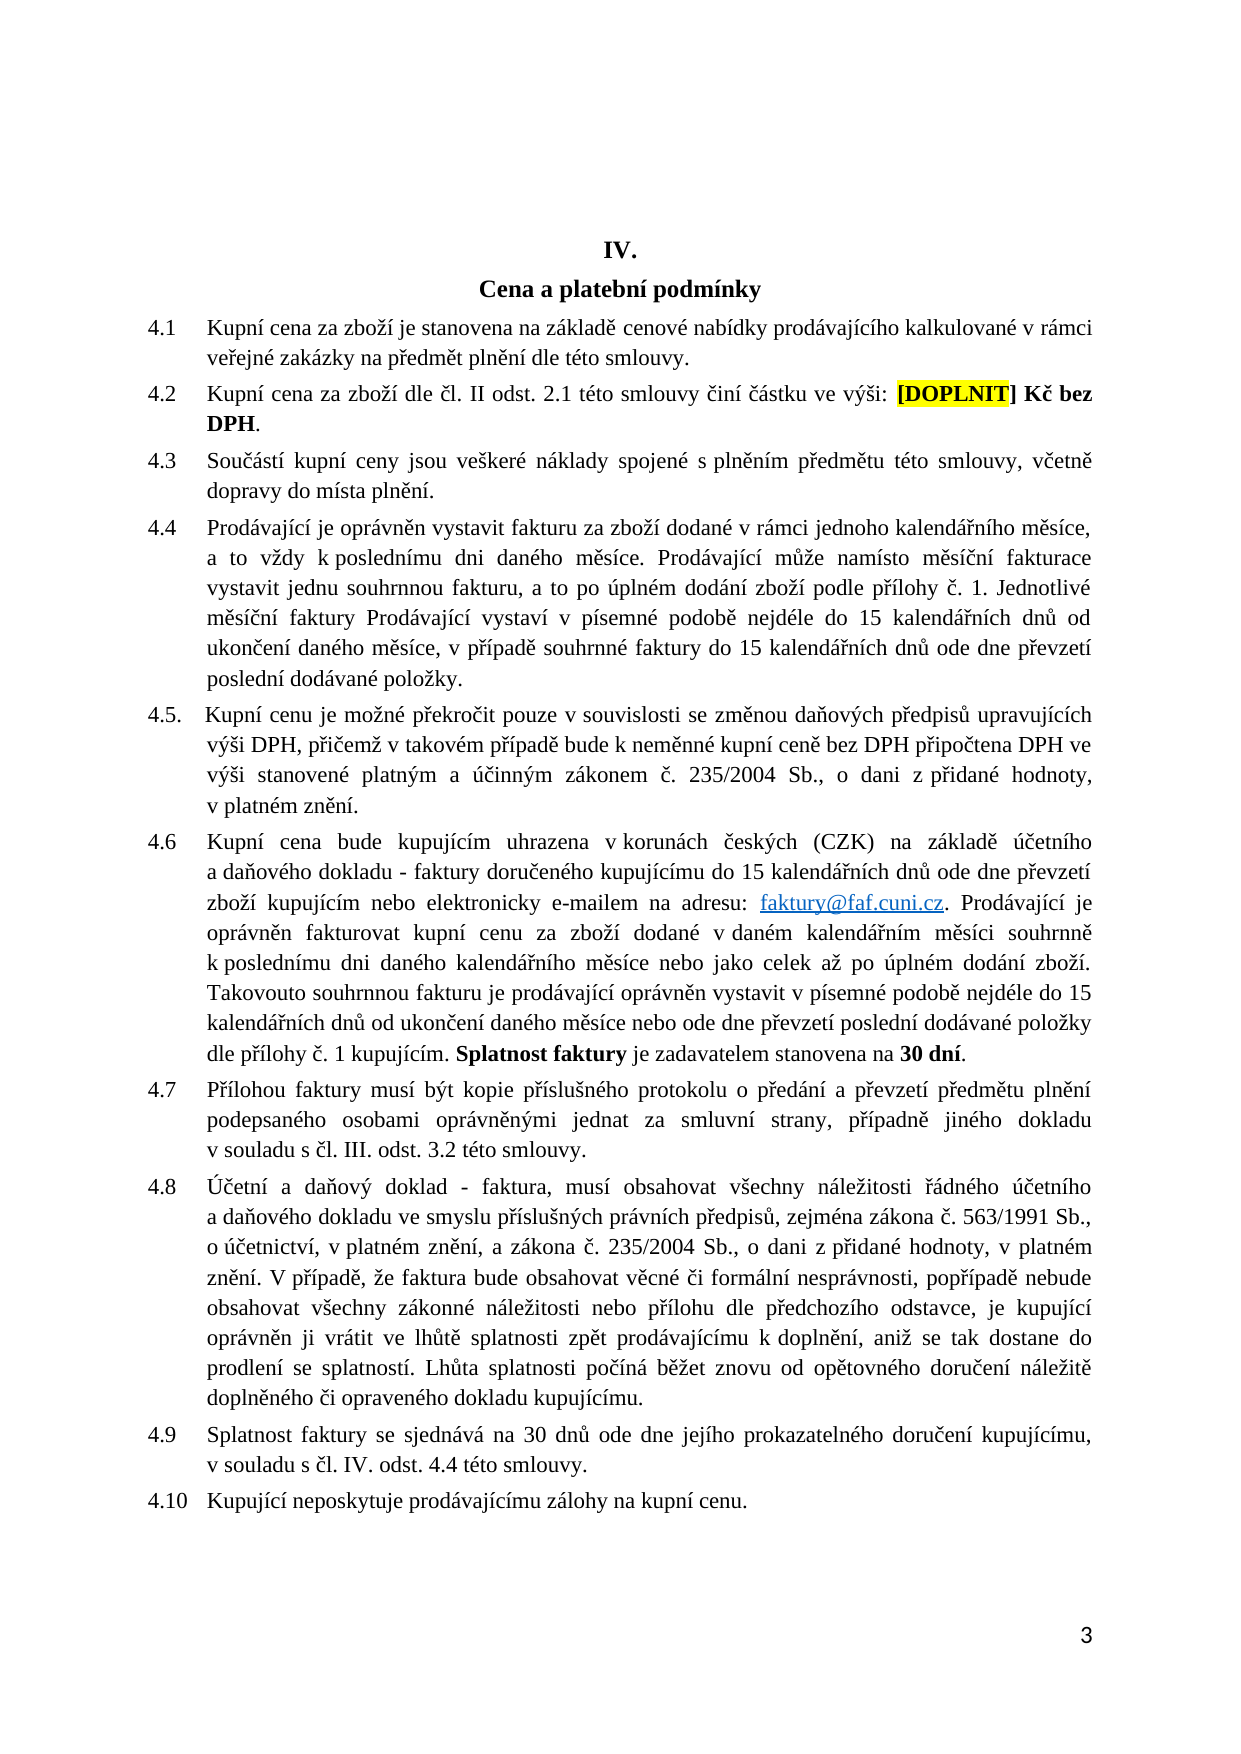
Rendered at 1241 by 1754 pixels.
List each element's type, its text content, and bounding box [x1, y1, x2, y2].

text 4.5. Kupní cenu je možné překročit pouze v souvislosti se změnou daňových předpisů upravujících výši DPH, přičemž v takovém případě bude k neměnné kupní ceně bez DPH připočtena DPH ve výši stanovené platným a účinným zákonem č. 235/2004 Sb., o dani z přidané hodnoty, v platném znění. [148, 701, 1093, 818]
text 4.8 Účetní a daňový doklad - faktura, musí obsahovat všechny náležitosti řádného účetního a daňového dokladu ve smyslu příslušných právních předpisů, zejména zákona č. 563/1991 Sb., o účetnictví, v platném znění, a zákona č. 235/2004 Sb., o dani z přidané hodnoty, v platném znění. V případě, že faktura bude obsahovat věcné či formální nesprávnosti, popřípadě nebude obsahovat všechny zákonné náležitosti nebo přílohu dle předchozího odstavce, je kupující oprávněn ji vrátit ve lhůtě splatnosti zpět prodávajícímu k doplnění, aniž se tak dostane do prodlení se splatností. Lhůta splatnosti počíná běžet znovu od opětovného doručení náležitě doplněného či opraveného dokladu kupujícímu. [148, 1173, 1093, 1411]
text 4.10 Kupující neposkytuje prodávajícímu zálohy na kupní cenu. [148, 1487, 1093, 1514]
text 4.4 Prodávající je oprávněn vystavit fakturu za zboží dodané v rámci jednoho kalendářního měsíce, a to vždy k poslednímu dni daného měsíce. Prodávající může namísto měsíční fakturace vystavit jednu souhrnnou fakturu, a to po úplném dodání zboží podle přílohy č. 1. Jednotlivé měsíční faktury Prodávající vystaví v písemné podobě nejdéle do 15 kalendářních dnů od ukončení daného měsíce, v případě souhrnné faktury do 15 kalendářních dnů ode dne převzetí poslední dodávané položky. [148, 513, 1093, 691]
title Cena a platební podmínky [148, 274, 1093, 303]
text 4.3 Součástí kupní ceny jsou veškeré náklady spojené s plněním předmětu této smlouvy, včetně dopravy do místa plnění. [148, 447, 1093, 503]
text 4.7 Přílohou faktury musí být kopie příslušného protokolu o předání a převzetí předmětu plnění podepsaného osobami oprávněnými jednat za smluvní strany, případně jiného dokladu v souladu s čl. III. odst. 3.2 této smlouvy. [148, 1076, 1093, 1163]
text 4.9 Splatnost faktury se sjednává na 30 dnů ode dne jejího prokazatelného doručení kupujícímu, v souladu s čl. IV. odst. 4.4 této smlouvy. [148, 1421, 1093, 1477]
title IV. [148, 235, 1093, 264]
text 4.1 Kupní cena za zboží je stanovena na základě cenové nabídky prodávajícího kalkulované v rámci veřejné zakázky na předmět plnění dle této smlouvy. [148, 313, 1093, 370]
text 4.6 Kupní cena bude kupujícím uhrazena v korunách českých (CZK) na základě účetního a daňového dokladu - faktury doručeného kupujícímu do 15 kalendářních dnů ode dne převzetí zboží kupujícím nebo elektronicky e-mailem na adresu: faktury@faf.cuni.cz. Prodávající je oprávněn fakturovat kupní cenu za zboží dodané v daném kalendářním měsíci souhrnně k poslednímu dni daného kalendářního měsíce nebo jako celek až po úplném dodání zboží. Takovouto souhrnnou fakturu je prodávající oprávněn vystavit v písemné podobě nejdéle do 15 kalendářních dnů od ukončení daného měsíce nebo ode dne převzetí poslední dodávané položky dle přílohy č. 1 kupujícím. Splatnost faktury je zadavatelem stanovena na 30 dní. [148, 828, 1093, 1066]
text 4.2 Kupní cena za zboží dle čl. II odst. 2.1 této smlouvy činí částku ve výši: [DOPLNIT] Kč bez DPH. [148, 380, 1093, 437]
